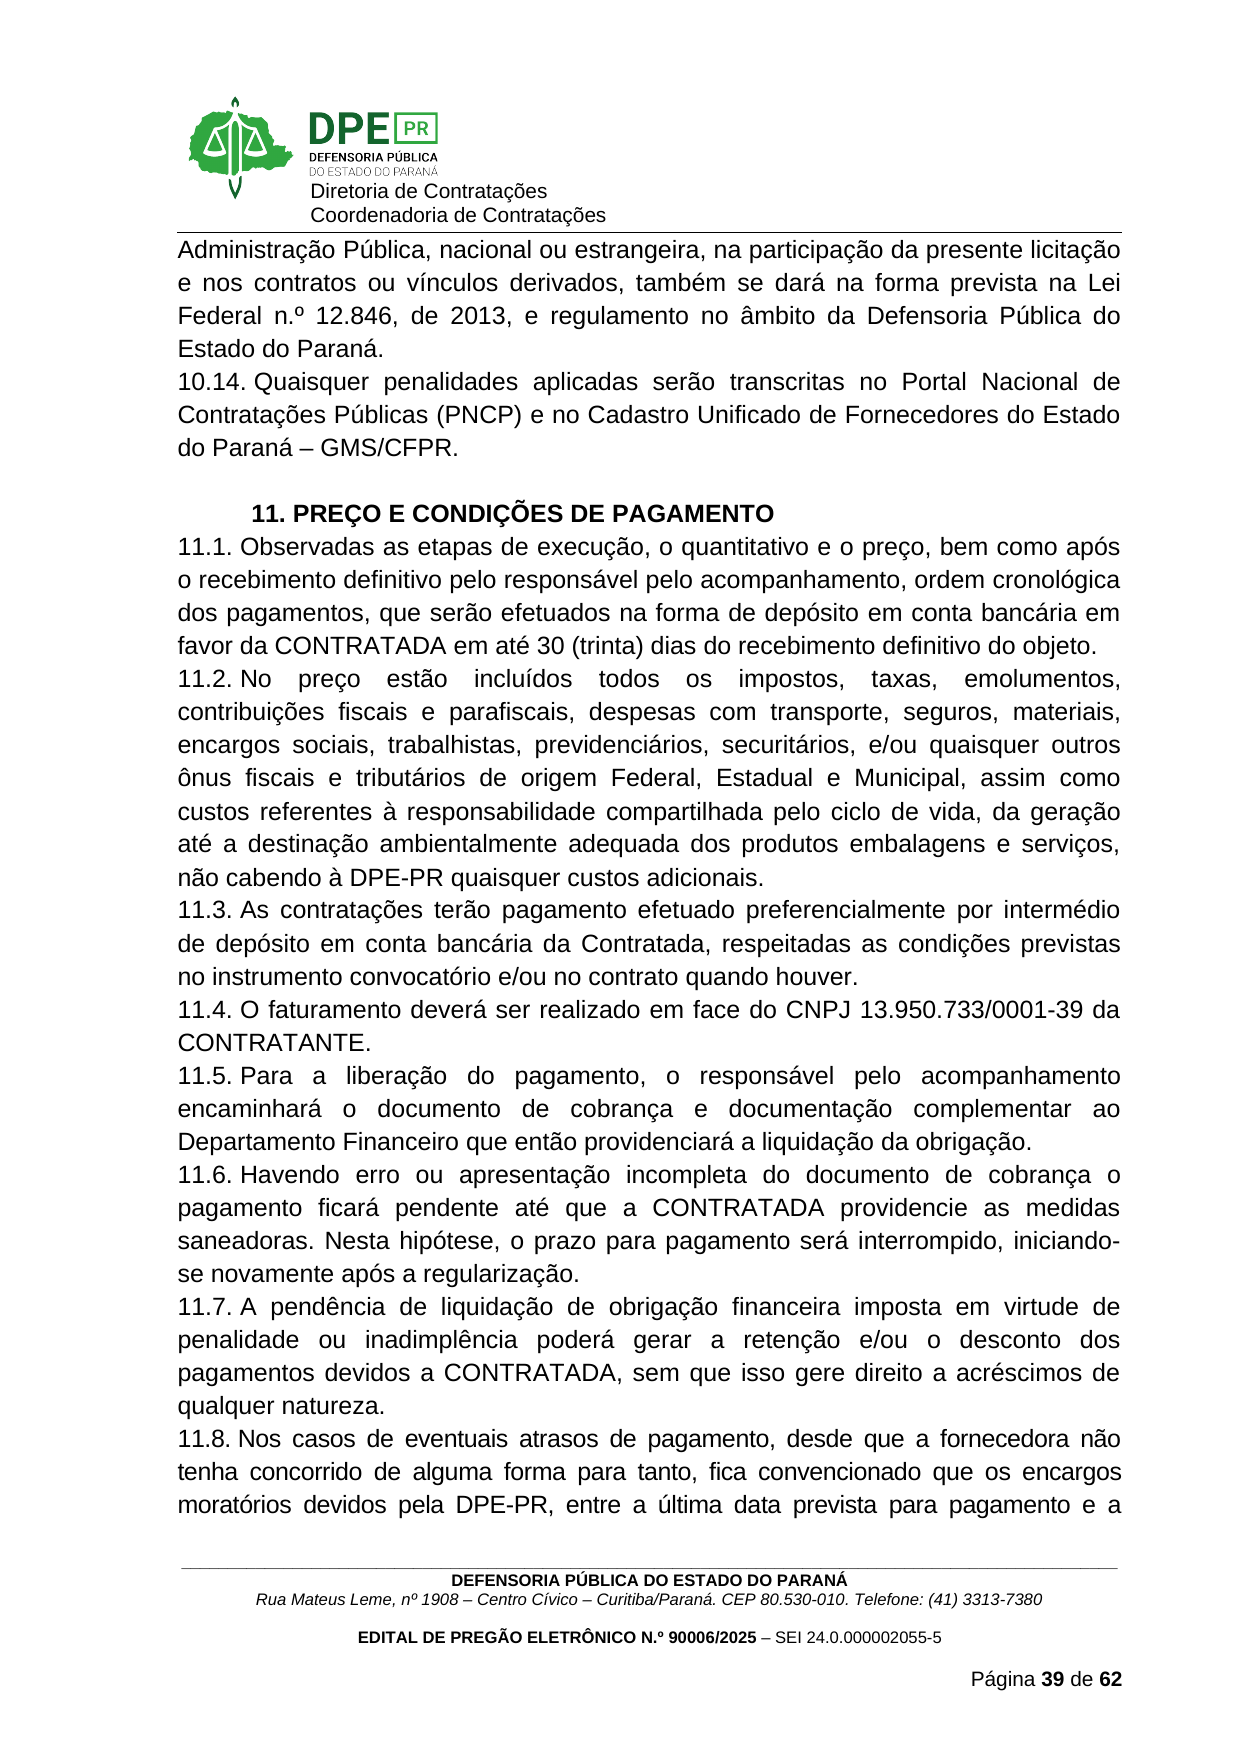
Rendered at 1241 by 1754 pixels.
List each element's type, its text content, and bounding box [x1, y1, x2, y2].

subtitle Quaisquer penalidades aplicadas serão transcritas no Portal Nacional de Contratações Públicas (PNCP) e no Cadastro Unificado de Fornecedores do Estado do Paraná – GMS/CFPR. [177, 367, 1122, 462]
picture [188, 96, 438, 200]
subtitle A pendência de liquidação de obrigação financeira imposta em virtude de penalidade ou inadimplência poderá gerar a retenção e/ou o desconto dos pagamentos devidos a CONTRATADA, sem que isso gere direito a acréscimos de qualquer natureza. [177, 1292, 1122, 1419]
subtitle O faturamento deverá ser realizado em face do CNPJ 13.950.733/0001-39 da CONTRATANTE. [177, 994, 1122, 1056]
subtitle Havendo erro ou apresentação incompleta do documento de cobrança o pagamento ficará pendente até que a CONTRATADA providencie as medidas saneadoras. Nesta hipótese, o prazo para pagamento será interrompido, iniciando-se novamente após a regularização. [177, 1160, 1122, 1287]
subtitle As contratações terão pagamento efetuado preferencialmente por intermédio de depósito em conta bancária da Contratada, respeitadas as condições previstas no instrumento convocatório e/ou no contrato quando houver. [177, 896, 1122, 990]
subtitle Observadas as etapas de execução, o quantitativo e o preço, bem como após o recebimento definitivo pelo responsável pelo acompanhamento, ordem cronológica dos pagamentos, que serão efetuados na forma de depósito em conta bancária em favor da CONTRATADA em até 30 (trinta) dias do recebimento definitivo do objeto. [177, 532, 1122, 660]
subtitle PREÇO E CONDIÇÕES DE PAGAMENTO [251, 499, 1122, 528]
subtitle No preço estão incluídos todos os impostos, taxas, emolumentos, contribuições fiscais e parafiscais, despesas com transporte, seguros, materiais, encargos sociais, trabalhistas, previdenciários, securitários, e/ou quaisquer outros ônus fiscais e tributários de origem Federal, Estadual e Municipal, assim como custos referentes à responsabilidade compartilhada pelo ciclo de vida, da geração até a destinação ambientalmente adequada dos produtos embalagens e serviços, não cabendo à DPE-PR quaisquer custos adicionais. [177, 664, 1122, 891]
subtitle Para a liberação do pagamento, o responsável pelo acompanhamento encaminhará o documento de cobrança e documentação complementar ao Departamento Financeiro que então providenciará a liquidação da obrigação. [177, 1061, 1122, 1155]
